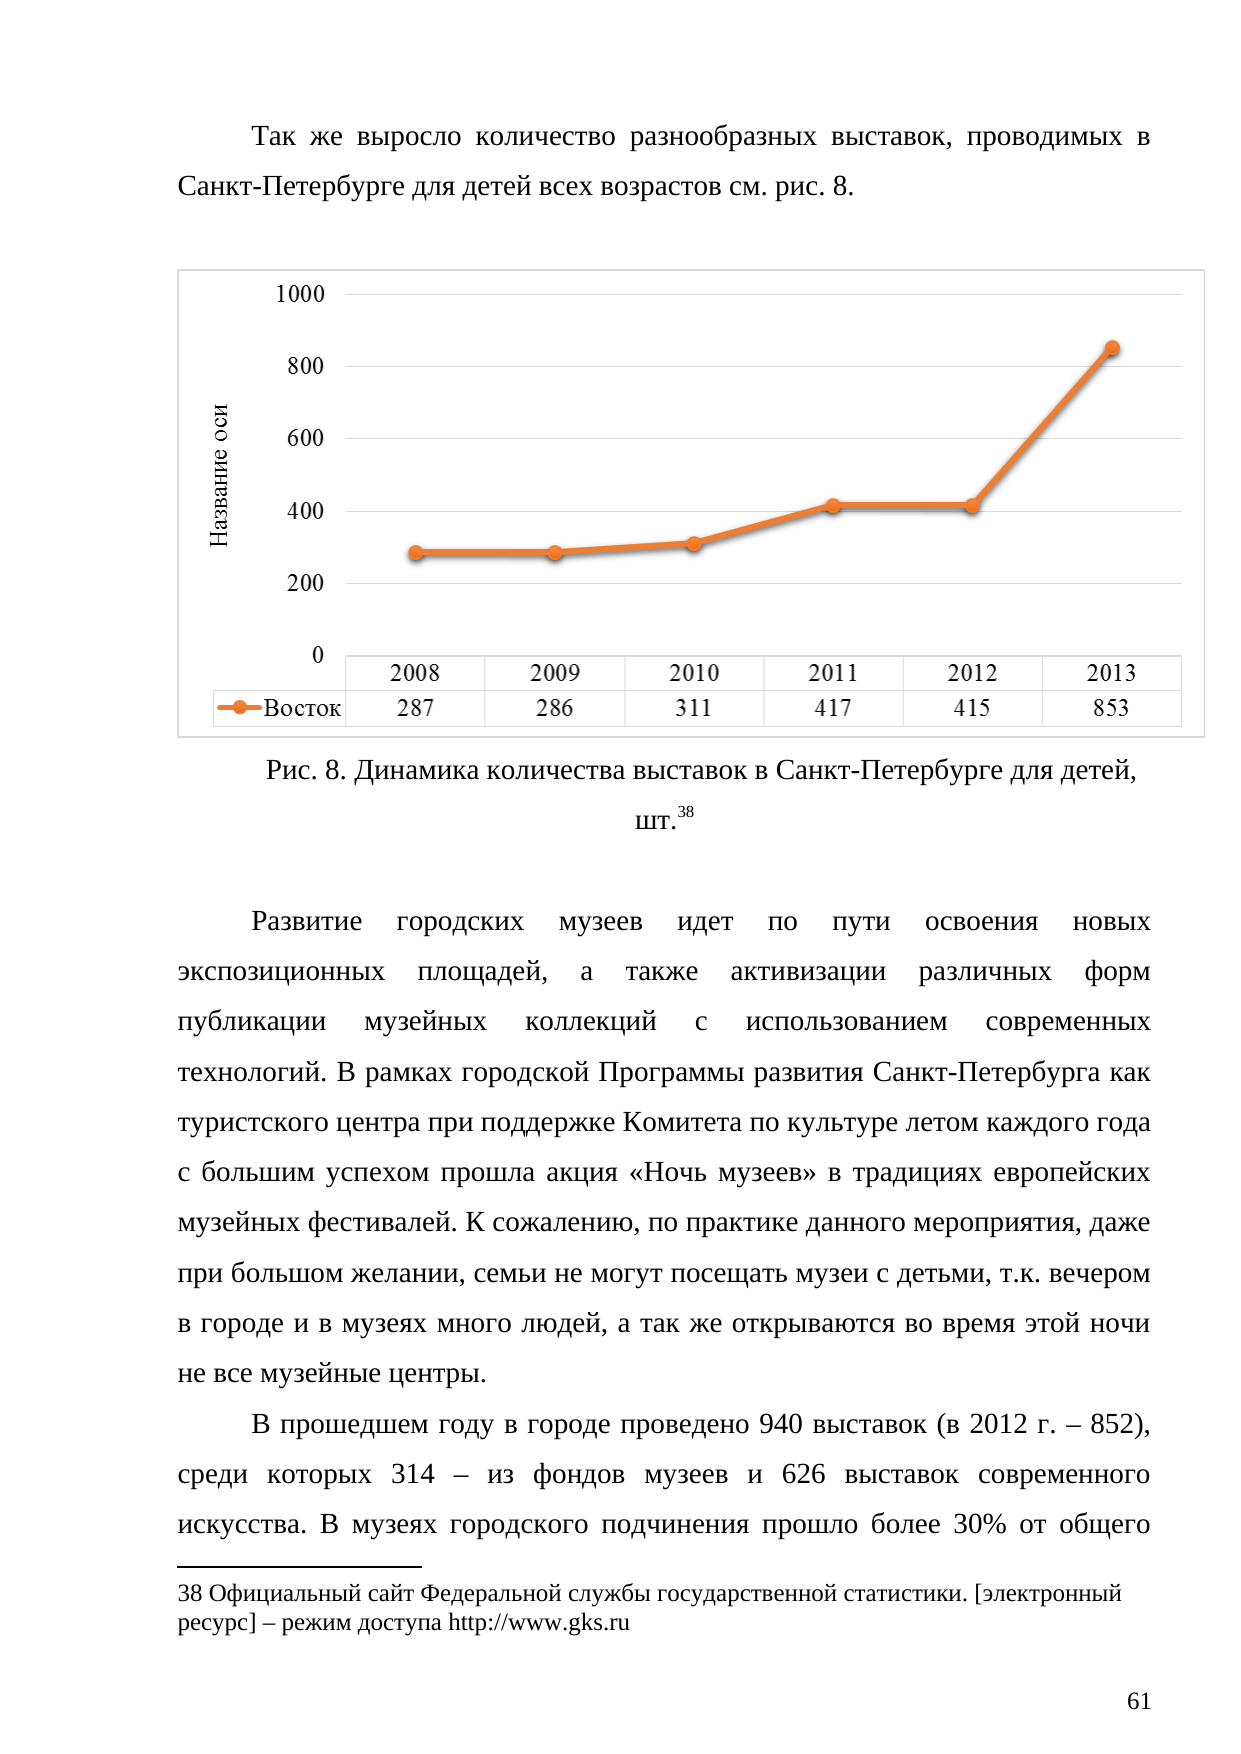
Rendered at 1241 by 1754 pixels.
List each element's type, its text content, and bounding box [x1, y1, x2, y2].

text Так же выросло количество разнообразных выставок, проводимых в Санкт-Петербурге для детей всех возрастов см. рис. 8. [177, 118, 1152, 202]
picture [177, 269, 1206, 738]
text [177, 1406, 1152, 1540]
text Рис. 8. Динамика количества выставок в Санкт-Петербурге для детей, шт. [177, 752, 1152, 836]
text Развитие городских музеев идет по пути освоения новых экспозиционных площадей, а также активизации различных форм публикации музейных коллекций с использованием современных технологий. В рамках городской Программы развития Санкт-Петербурга как туристского центра при поддержке Комитета по культуре летом каждого года с большим успехом прошла акция «Ночь музеев» в традициях европейских музейных фестивалей. К сожалению, по практике данного мероприятия, даже при большом желании, семьи не могут посещать музеи с детьми, т.к. вечером в городе и в музеях много людей, а так же открываются во время этой ночи не все музейные центры. [177, 903, 1152, 1389]
